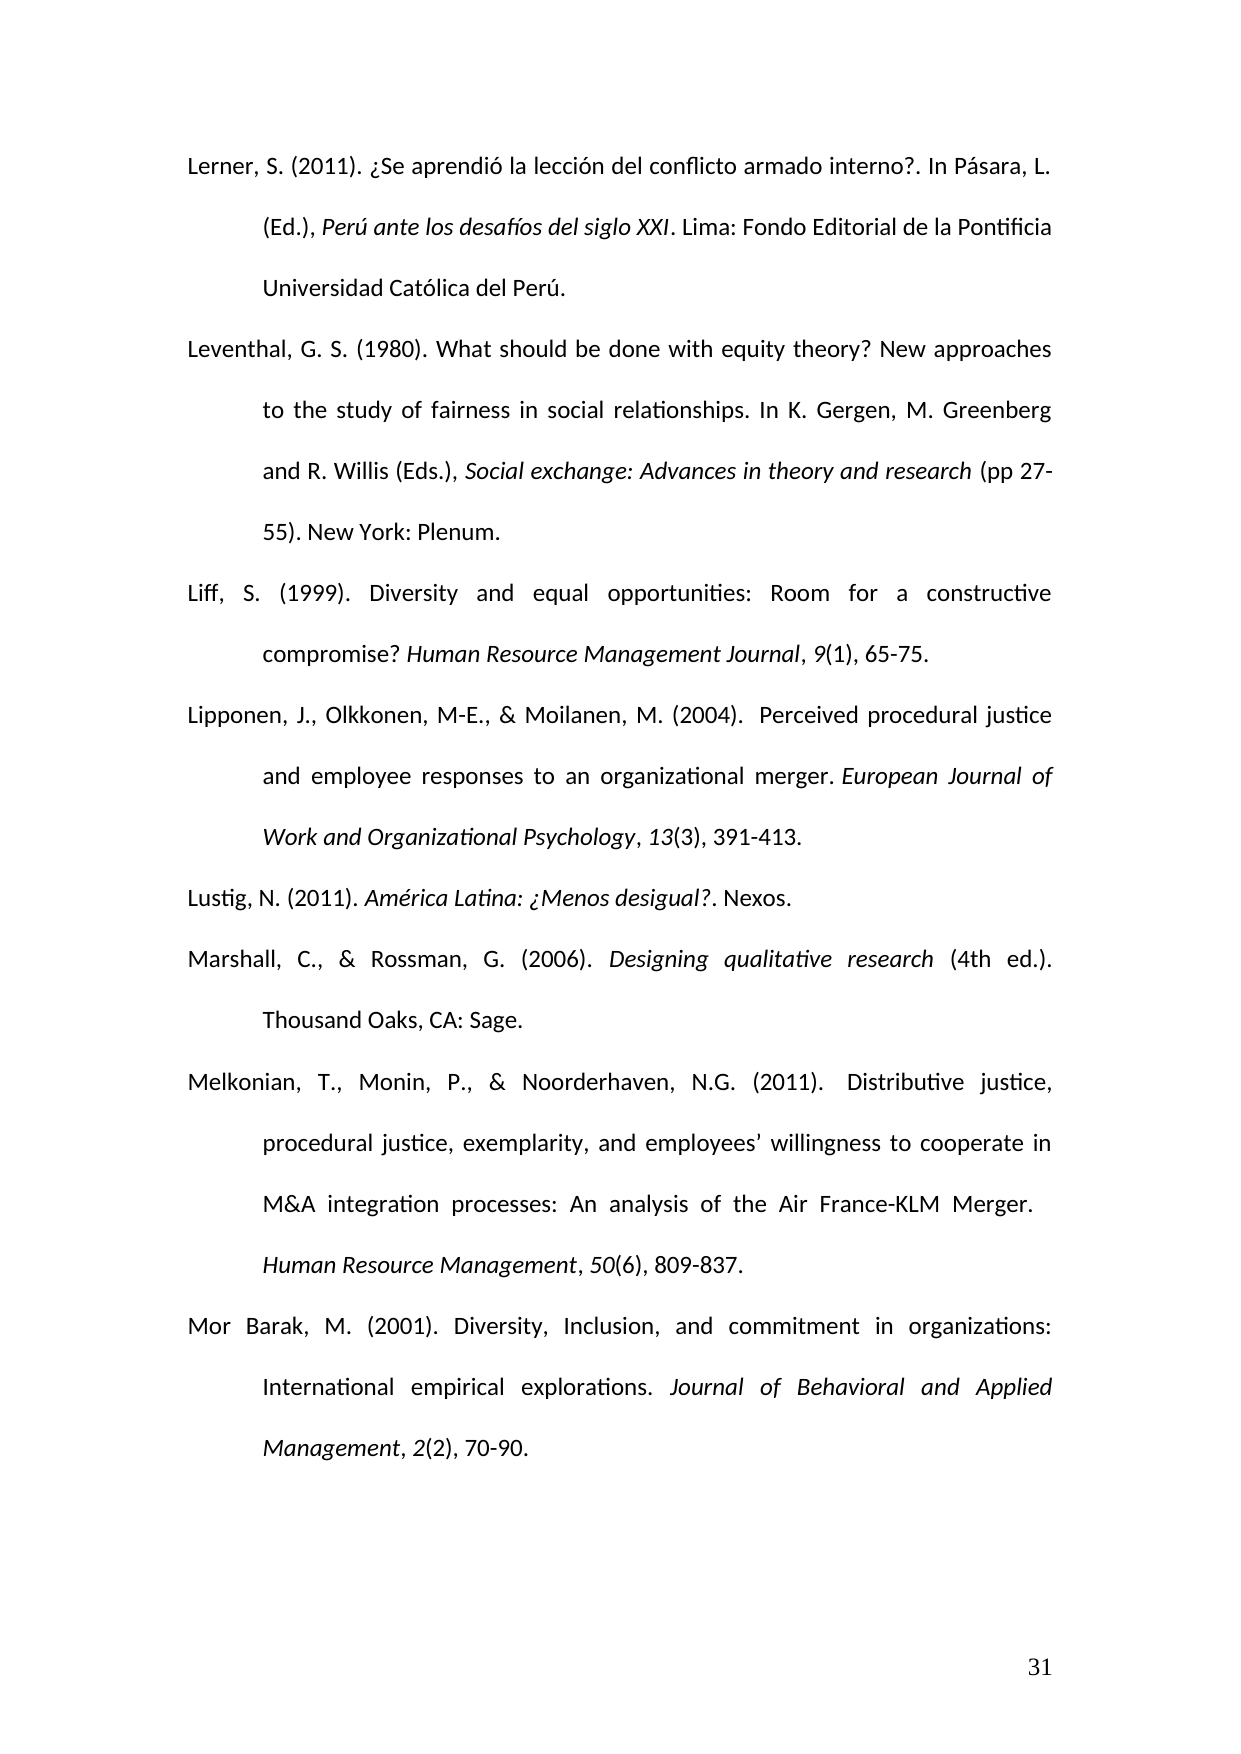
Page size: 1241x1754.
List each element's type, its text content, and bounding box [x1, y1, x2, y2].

text Leventhal, G. S. (1980). What should be done with equity theory? New approaches to the study of fairness in social relationships. In K. Gergen, M. Greenberg and R. Willis (Eds.), Social exchange: Advances in theory and research (pp 27-55). New York: Plenum. [187, 333, 1053, 547]
text Liff, S. (1999). Diversity and equal opportunities: Room for a constructive compromise? Human Resource Management Journal, 9(1), 65-75. [187, 577, 1053, 669]
text Lipponen, J., Olkkonen, M-E., & Moilanen, M. (2004). Perceived procedural justice and employee responses to an organizational merger. European Journal of Work and Organizational Psychology, 13(3), 391-413. [187, 699, 1053, 852]
text Lustig, N. (2011). América Latina: ¿Menos desigual?. Nexos. [187, 882, 1053, 913]
text Mor Barak, M. (2001). Diversity, Inclusion, and commitment in organizations: International empirical explorations. Journal of Behavioral and Applied Management, 2(2), 70-90. [187, 1310, 1053, 1462]
text Lerner, S. (2011). ¿Se aprendió la lección del conflicto armado interno?. In Pásara, L. (Ed.), Perú ante los desafíos del siglo XXI. Lima: Fondo Editorial de la Pontificia Universidad Católica del Perú. [187, 150, 1053, 303]
text Marshall, C., & Rossman, G. (2006). Designing qualitative research (4th ed.). Thousand Oaks, CA: Sage. [187, 943, 1053, 1035]
text Melkonian, T., Monin, P., & Noorderhaven, N.G. (2011). Distributive justice, procedural justice, exemplarity, and employees’ willingness to cooperate in M&A integration processes: An analysis of the Air France-KLM Merger. Human Resource Management, 50(6), 809-837. [187, 1066, 1053, 1279]
